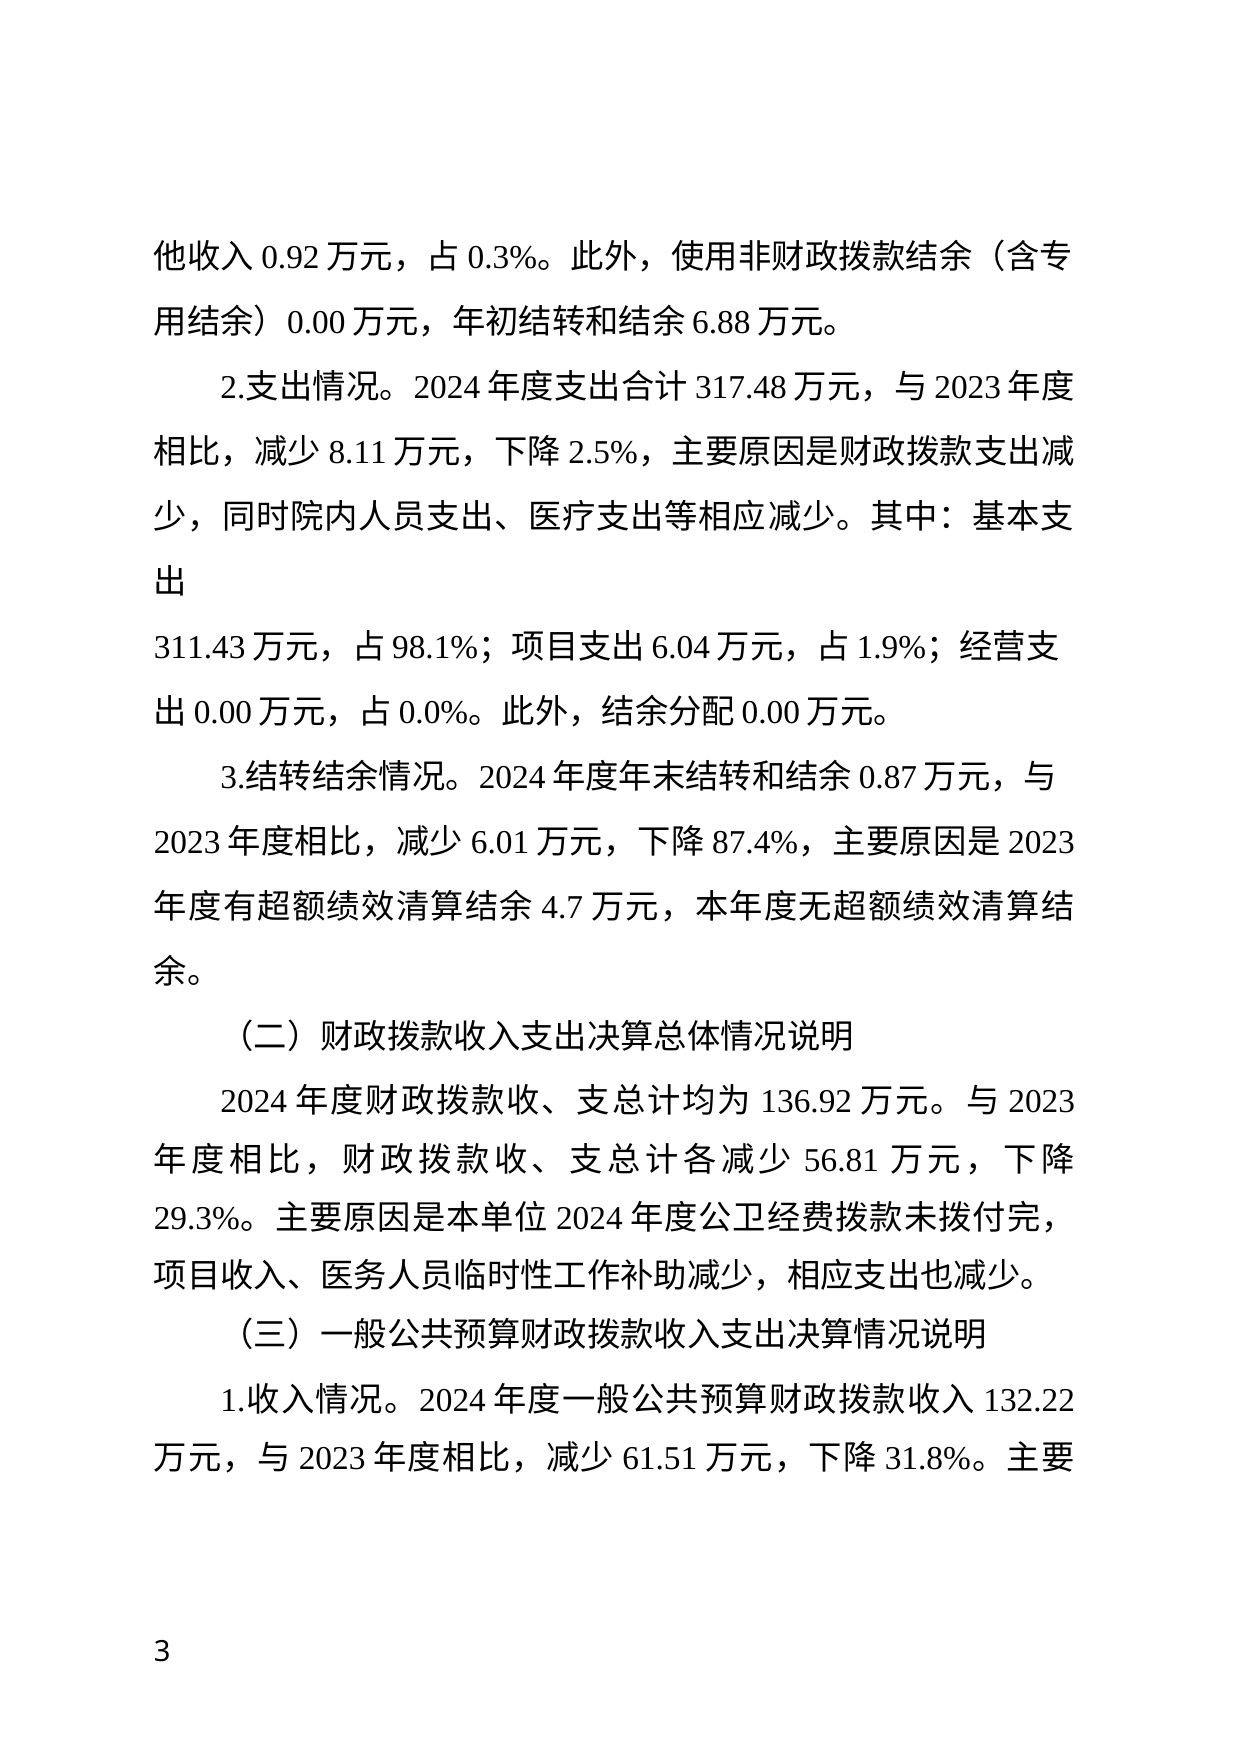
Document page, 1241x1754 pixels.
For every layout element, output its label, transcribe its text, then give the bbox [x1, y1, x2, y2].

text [153, 1364, 1075, 1481]
text （三）一般公共预算财政拨款收入支出决算情况说明 [153, 1299, 1075, 1364]
text 311.43万元，占98.1%；项目支出6.04万元，占1.9%；经营支 [153, 611, 1075, 676]
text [153, 221, 1075, 351]
text 3.结转结余情况。2024年度年末结转和结余0.87万元，与 [153, 741, 1075, 806]
text 2024年度财政拨款收、支总计均为136.92万元。与2023年度相比，财政拨款收、支总计各减少56.81万元，下降29.3%。主要原因是本单位2024年度公卫经费拨款未拨付完，项目收入、医务人员临时性工作补助减少，相应支出也减少。 [153, 1066, 1075, 1299]
text 2.支出情况。2024年度支出合计317.48万元，与2023年度相比，减少8.11万元，下降2.5%，主要原因是财政拨款支出减少，同时院内人员支出、医疗支出等相应减少。其中：基本支出 [153, 351, 1075, 611]
text 2023年度相比，减少6.01万元，下降87.4%，主要原因是2023年度有超额绩效清算结余4.7万元，本年度无超额绩效清算结余。 [153, 806, 1075, 1001]
text 出0.00万元，占0.0%。此外，结余分配0.00万元。 [153, 676, 1075, 741]
text （二）财政拨款收入支出决算总体情况说明 [153, 1001, 1075, 1066]
